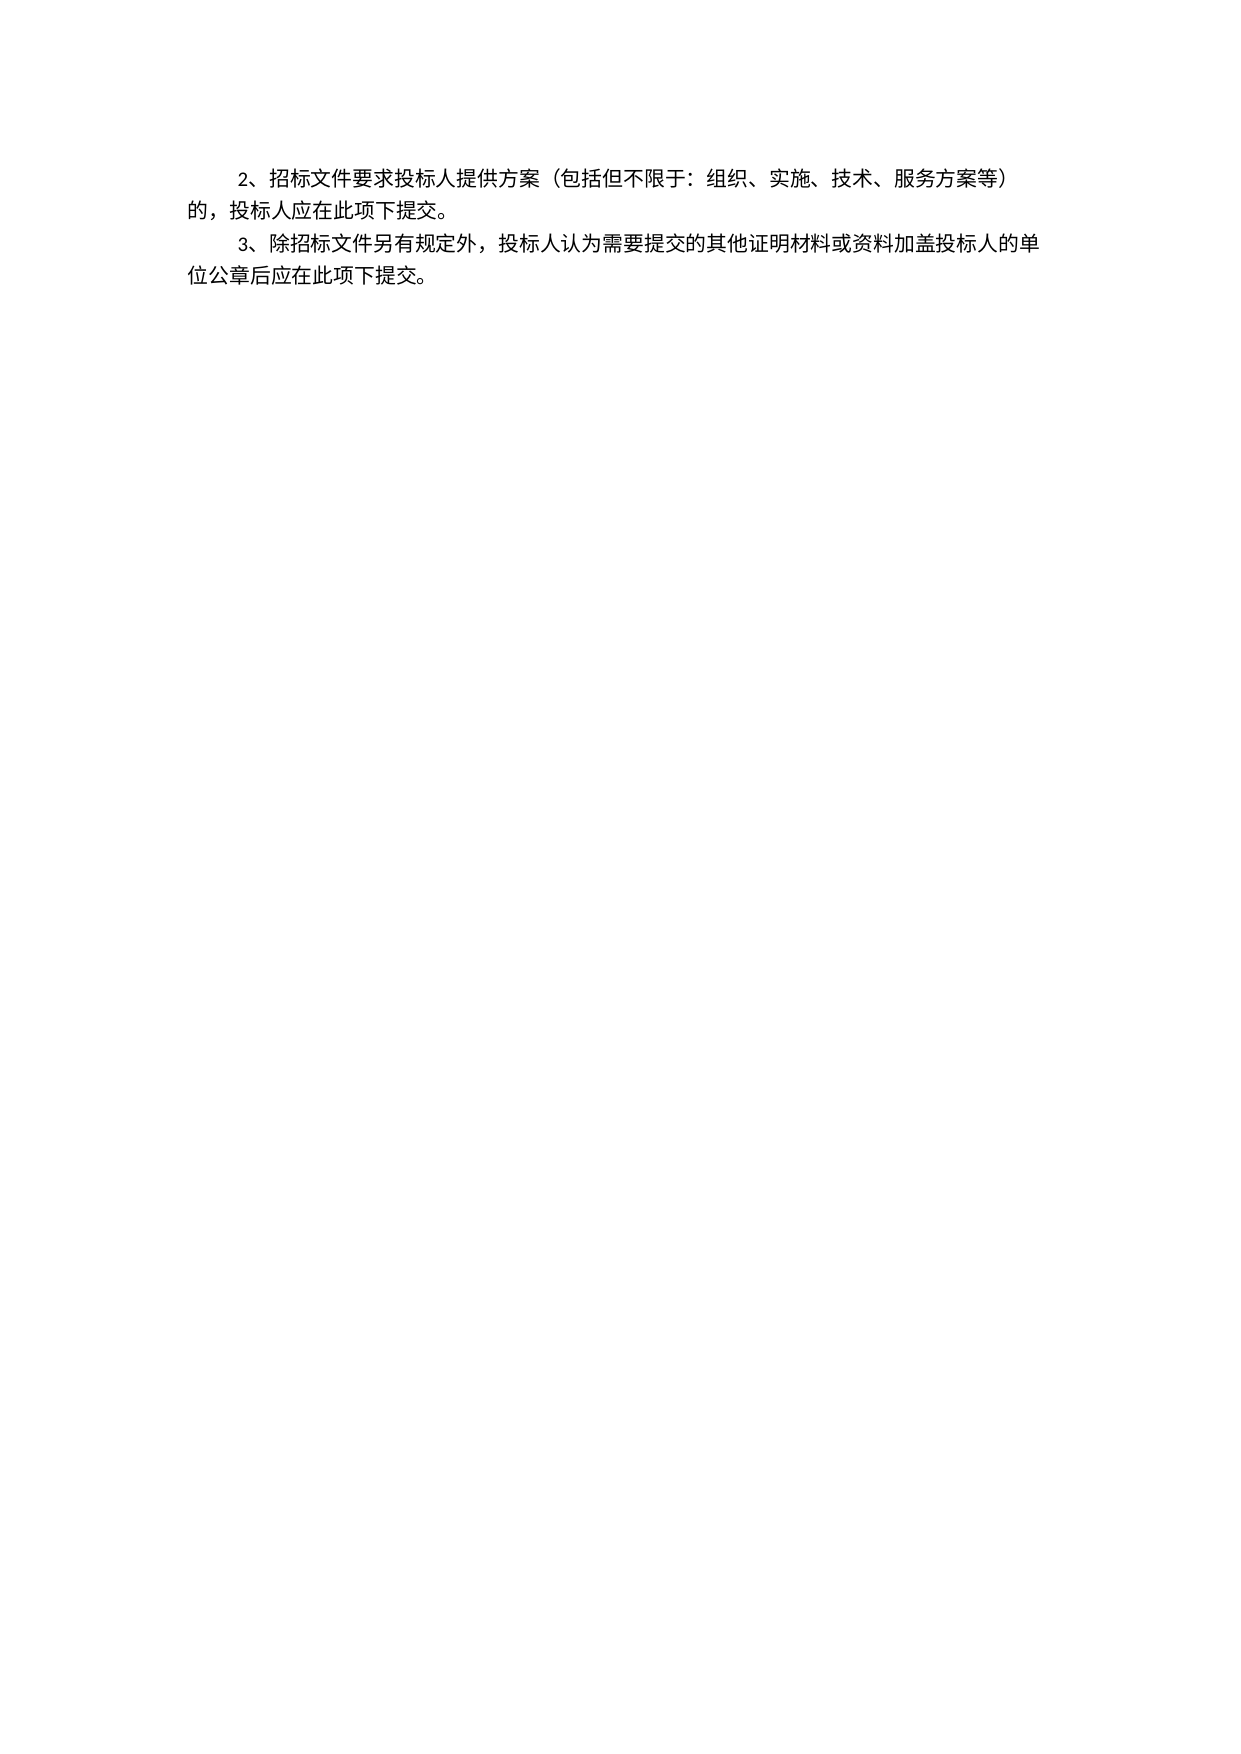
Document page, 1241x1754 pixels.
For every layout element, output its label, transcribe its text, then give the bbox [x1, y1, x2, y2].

text 3、除招标文件另有规定外，投标人认为需要提交的其他证明材料或资料加盖投标人的单位公章后应在此项下提交。 [187, 227, 1053, 292]
text 2、招标文件要求投标人提供方案（包括但不限于：组织、实施、技术、服务方案等）的，投标人应在此项下提交。 [187, 162, 1053, 227]
